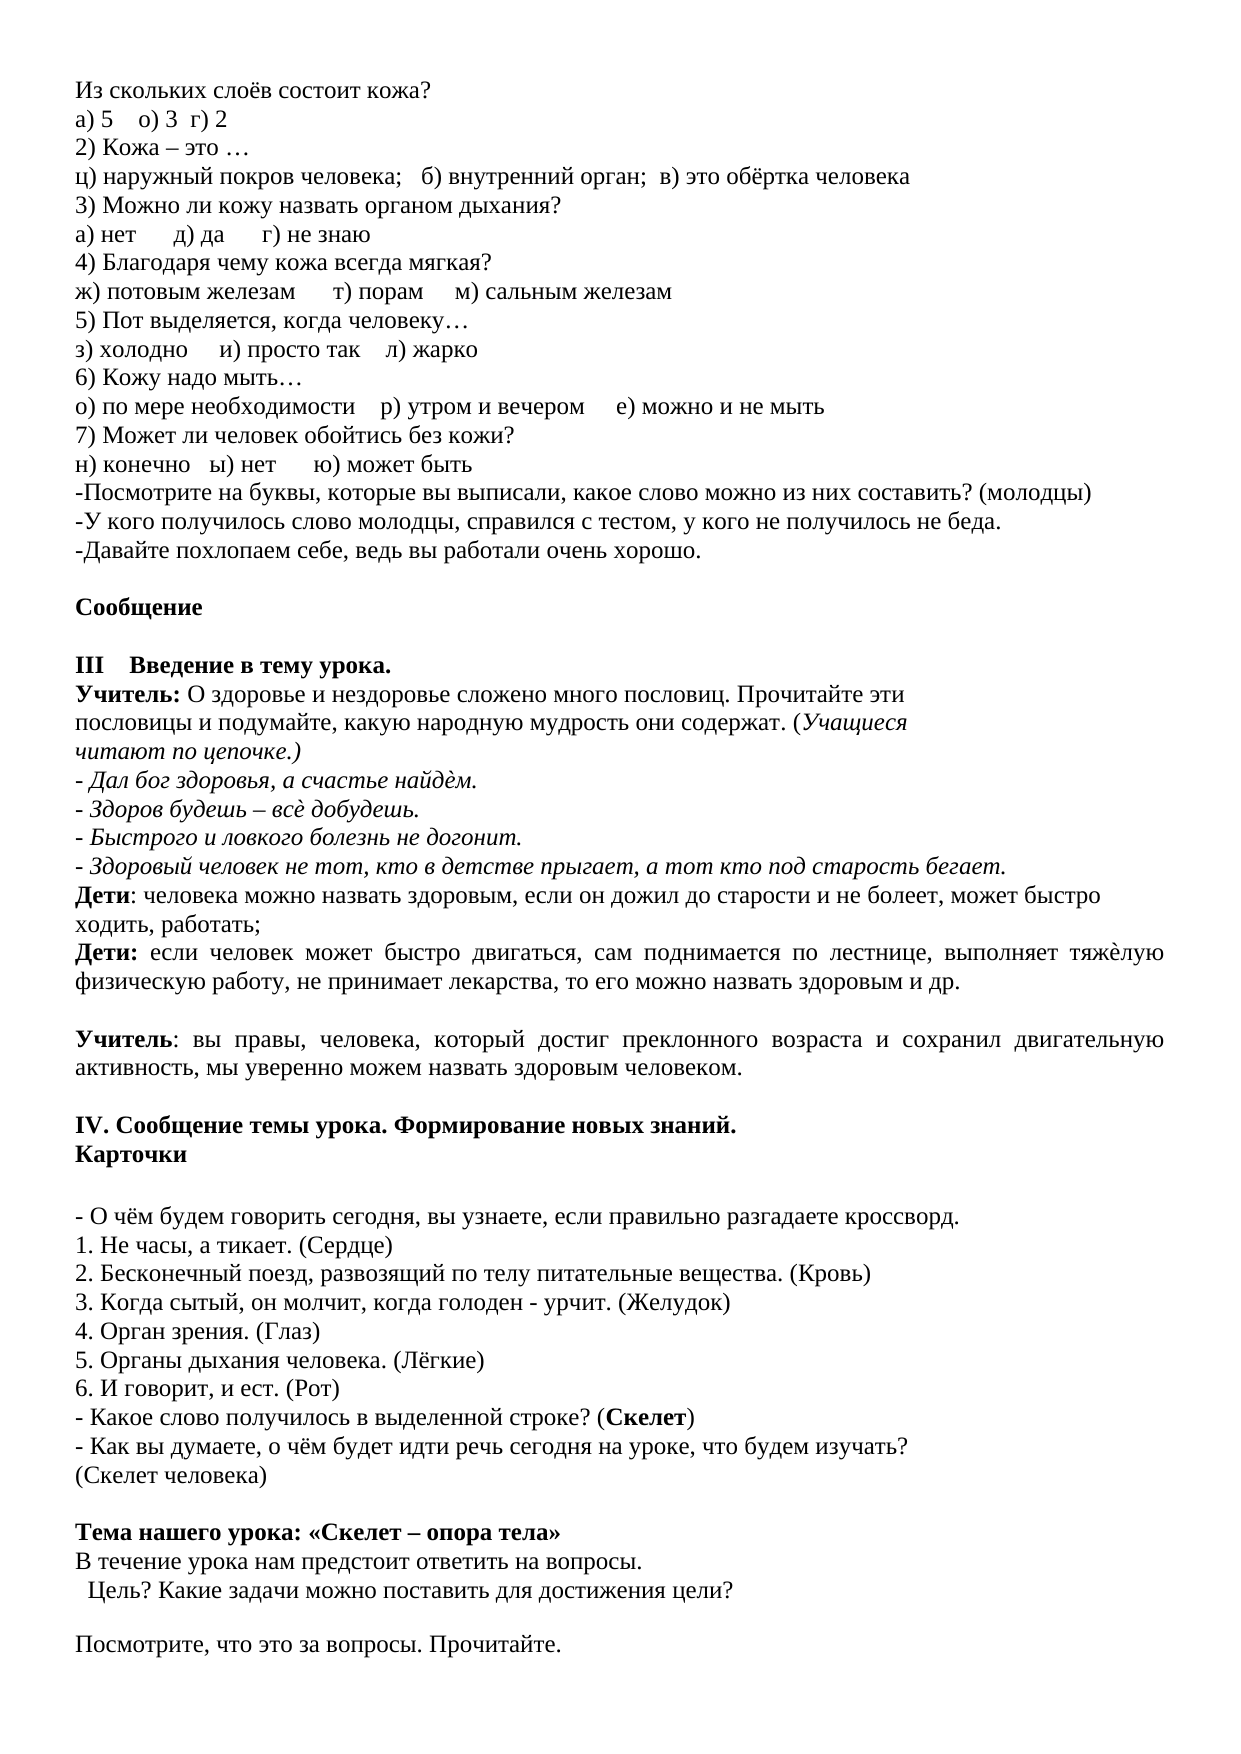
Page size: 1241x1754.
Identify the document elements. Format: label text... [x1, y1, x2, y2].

text Учитель: вы правы, человека, который достиг преклонного возраста и сохранил двигательную активность, мы уверенно можем назвать здоровым человеком. [75, 1024, 1165, 1081]
text 4. Орган зрения. (Глаз) [75, 1316, 1165, 1345]
text 1. Не часы, а тикает. (Сердце) [75, 1230, 1165, 1258]
text - Здоров будешь – всѐ добудешь. [75, 794, 1165, 822]
text з) холодно и) просто так л) жарко [75, 334, 1165, 362]
text н) конечно ы) нет ю) может быть [75, 449, 1165, 477]
text Сообщение [75, 592, 1165, 621]
text Цель? Какие задачи можно поставить для достижения цели? [75, 1575, 1165, 1603]
text - О чём будем говорить сегодня, вы узнаете, если правильно разгадаете кроссворд. [75, 1201, 1165, 1230]
text В течение урока нам предстоит ответить на вопросы. [75, 1546, 1165, 1575]
text Посмотрите, что это за вопросы. Прочитайте. [75, 1629, 1165, 1657]
text Тема нашего урока: «Скелет – опора тела» [75, 1517, 1165, 1546]
text 6) Кожу надо мыть… [75, 362, 1165, 391]
text Дети: если человек может быстро двигаться, сам поднимается по лестнице, выполняет тяжѐлую физическую работу, не принимает лекарства, то его можно назвать здоровым и др. [75, 937, 1165, 995]
text Карточки [75, 1139, 1165, 1167]
text а) 5 о) 3 г) 2 [75, 104, 1165, 132]
text 4) Благодаря чему кожа всегда мягкая? [75, 247, 1165, 276]
text - Быстрого и ловкого болезнь не догонит. [75, 822, 1165, 851]
text - Здоровый человек не тот, кто в детстве прыгает, а тот кто под старость бегает. [75, 851, 1165, 880]
text читают по цепочке.) [75, 736, 1165, 765]
text 7) Может ли человек обойтись без кожи? [75, 420, 1165, 449]
text 3. Когда сытый, он молчит, когда голоден - урчит. (Желудок) [75, 1287, 1165, 1316]
text IV. Сообщение темы урока. Формирование новых знаний. [75, 1110, 1165, 1139]
text 3) Можно ли кожу назвать органом дыхания? [75, 190, 1165, 219]
text -Давайте похлопаем себе, ведь вы работали очень хорошо. [75, 535, 1165, 564]
text (Скелет человека) [75, 1460, 1165, 1488]
text Учитель: О здоровье и нездоровье сложено много пословиц. Прочитайте эти [75, 679, 1165, 707]
text - Какое слово получилось в выделенной строке? (Скелет) [75, 1402, 1165, 1431]
text Из скольких слоёв состоит кожа? [75, 75, 1165, 104]
text ж) потовым железам т) порам м) сальным железам [75, 276, 1165, 305]
text 6. И говорит, и ест. (Рот) [75, 1373, 1165, 1402]
text ц) наружный покров человека; б) внутренний орган; в) это обёртка человека [75, 161, 1165, 190]
text Дети: человека можно назвать здоровым, если он дожил до старости и не болеет, может быстро ходить, работать; [75, 880, 1165, 937]
text пословицы и подумайте, какую народную мудрость они содержат. (Учащиеся [75, 707, 1165, 736]
text -Посмотрите на буквы, которые вы выписали, какое слово можно из них составить? (молодцы) [75, 477, 1165, 506]
text о) по мере необходимости р) утром и вечером е) можно и не мыть [75, 391, 1165, 420]
text 2) Кожа – это … [75, 132, 1165, 161]
text а) нет д) да г) не знаю [75, 219, 1165, 247]
text - Дал бог здоровья, а счастье найдѐм. [75, 765, 1165, 794]
text 2. Бесконечный поезд, развозящий по телу питательные вещества. (Кровь) [75, 1258, 1165, 1287]
text III Введение в тему урока. [75, 650, 1165, 679]
text 5) Пот выделяется, когда человеку… [75, 305, 1165, 334]
text 5. Органы дыхания человека. (Лёгкие) [75, 1345, 1165, 1373]
text -У кого получилось слово молодцы, справился с тестом, у кого не получилось не беда. [75, 506, 1165, 535]
text - Как вы думаете, о чём будет идти речь сегодня на уроке, что будем изучать? [75, 1431, 1165, 1460]
